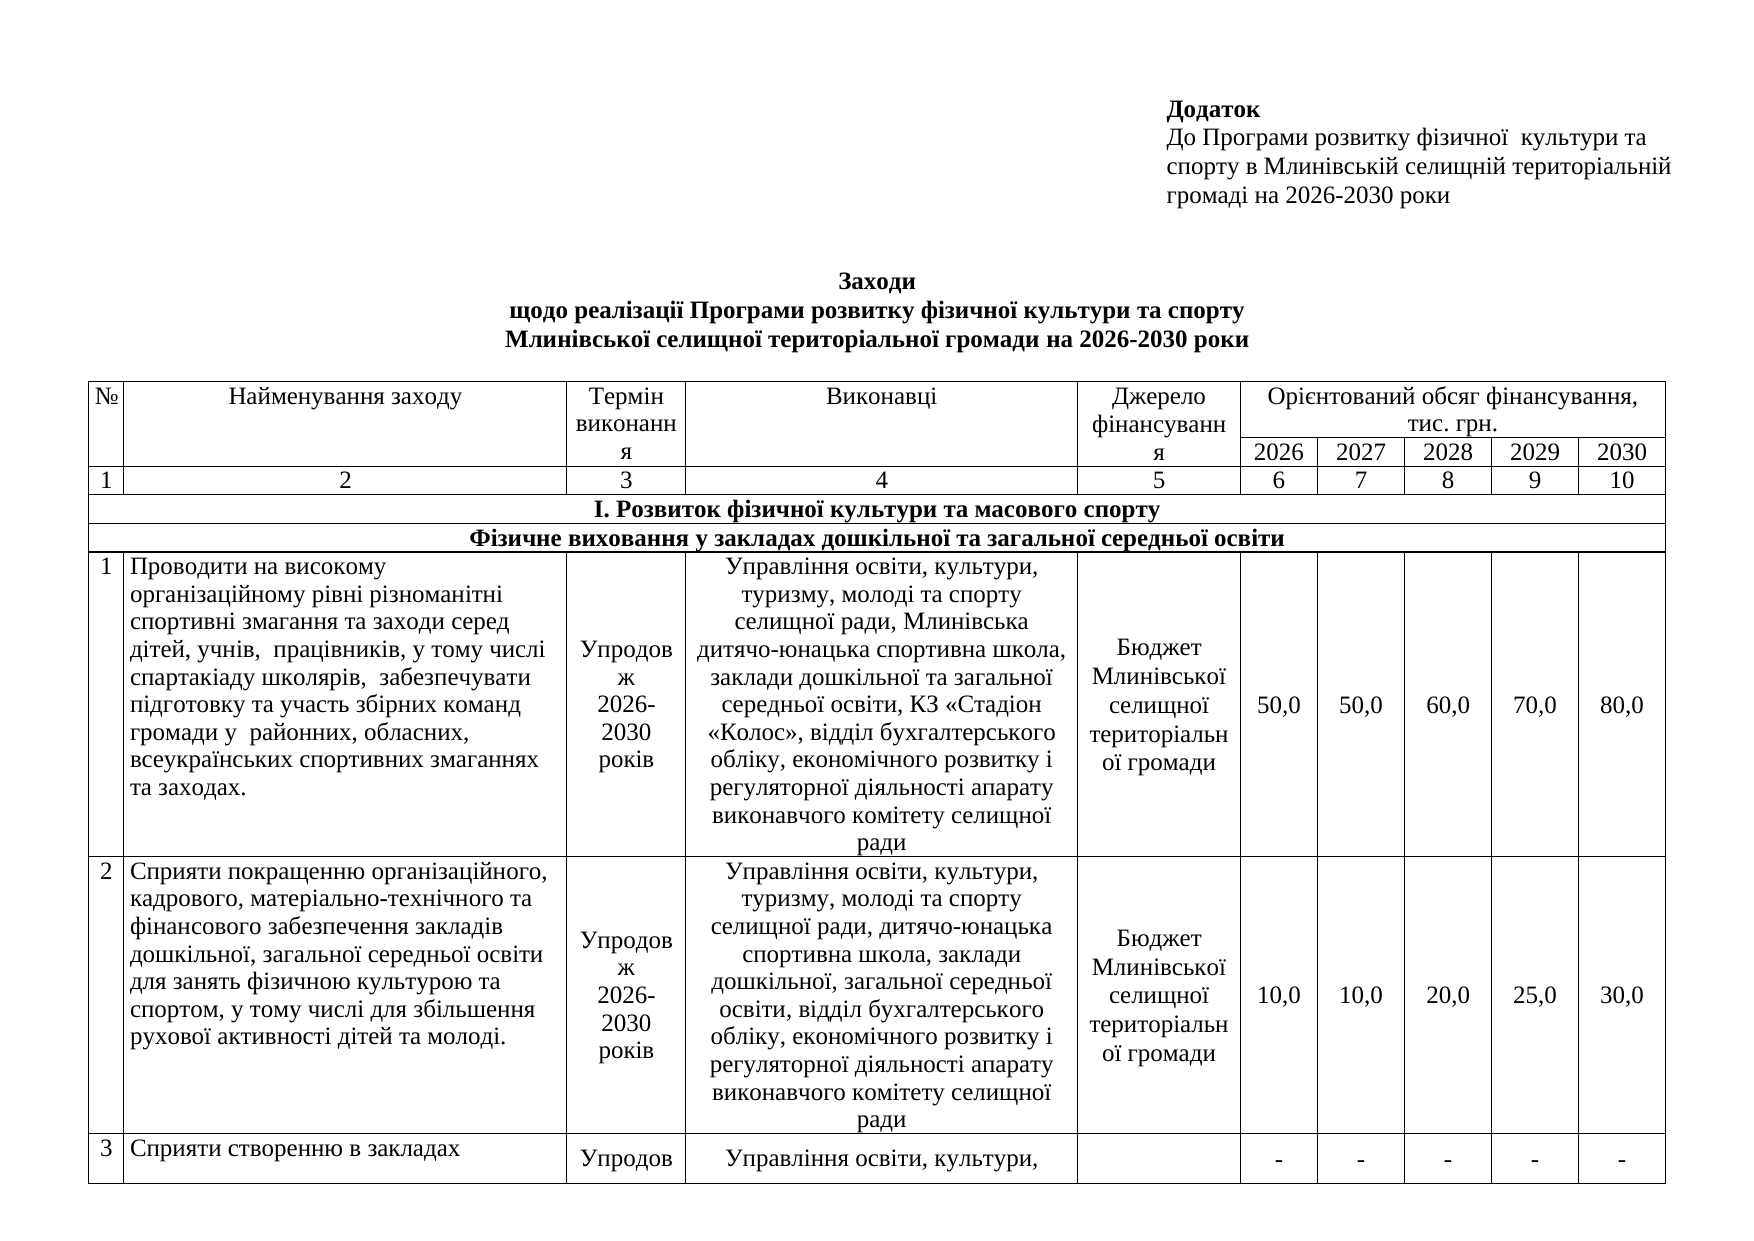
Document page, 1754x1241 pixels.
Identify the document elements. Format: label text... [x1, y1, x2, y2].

table_header Найменування заходу [124, 382, 566, 466]
table_cell 2030 [1579, 438, 1665, 466]
table_header Термін виконання [567, 382, 685, 466]
table_cell Фізичне виховання у закладах дошкільної та загальної середньої освіти [89, 524, 1665, 551]
table_cell 5 [1078, 467, 1240, 494]
table_cell 2 [89, 857, 123, 1133]
table_cell Бюджет Млинівської селищної територіальної громади [1078, 857, 1240, 1133]
table_cell 2026 [1241, 438, 1317, 466]
text До Програми розвитку фізичної культури та спорту в Млинівській селищній територіальній громаді на 2026-2030 роки [1166, 122, 1683, 209]
table_cell 2 [124, 467, 566, 494]
table_cell Бюджет Млинівської селищної територіальної громади [1078, 553, 1240, 856]
text Додаток [1166, 94, 1665, 122]
table_cell 20,0 [1405, 857, 1491, 1133]
table_cell [1078, 1134, 1240, 1182]
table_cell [686, 1134, 1077, 1182]
table_cell 30,0 [1579, 857, 1665, 1133]
table_header № [89, 382, 123, 466]
table_cell - [1492, 1134, 1578, 1182]
table_cell І. Розвиток фізичної культури та масового спорту [89, 495, 1665, 523]
table_cell Проводити на високому організаційному рівні різноманітні спортивні змагання та заходи серед дітей, учнів, працівників, у тому числі спартакіаду школярів, забезпечувати підготовку та участь збірних команд громади у районних, обласних, всеукраїнських спортивних змаганнях та заходах. [124, 553, 566, 856]
text Млинівської селищної територіальної громади на 2026-2030 роки [88, 324, 1665, 352]
table_cell 3 [89, 1134, 123, 1182]
table_cell Упродовж 2026-2030 років [567, 553, 685, 856]
table_cell Управління освіти, культури, туризму, молоді та спорту селищної ради, дитячо-юнацька спортивна школа, заклади дошкільної, загальної середньої освіти, відділ бухгалтерського обліку, економічного розвитку і регуляторної діяльності апарату виконавчого комітету селищної ради [686, 857, 1077, 1133]
table_cell 60,0 [1405, 553, 1491, 856]
table_cell Управління освіти, культури, туризму, молоді та спорту селищної ради, Млинівська дитячо-юнацька спортивна школа, заклади дошкільної та загальної середньої освіти, КЗ «Стадіон «Колос», відділ бухгалтерського обліку, економічного розвитку і регуляторної діяльності апарату виконавчого комітету селищної ради [686, 553, 1077, 856]
table_header Джерело фінансування [1078, 382, 1240, 466]
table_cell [567, 1134, 685, 1182]
table_cell 8 [1405, 467, 1491, 494]
table_cell - [1318, 1134, 1404, 1182]
text Заходи щодо реалізації Програми розвитку фізичної культури та спорту [88, 266, 1665, 324]
table_cell 25,0 [1492, 857, 1578, 1133]
table_cell Упродовж 2026-2030 років [567, 857, 685, 1133]
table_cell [124, 1134, 566, 1182]
table_cell 7 [1318, 467, 1404, 494]
table_cell 80,0 [1579, 553, 1665, 856]
table_cell - [1241, 1134, 1317, 1182]
table_cell 2029 [1492, 438, 1578, 466]
table_cell 1 [89, 553, 123, 856]
table_header Орієнтований обсяг фінансування, тис. грн. [1241, 382, 1665, 437]
table_cell - [1405, 1134, 1491, 1182]
table_cell 70,0 [1492, 553, 1578, 856]
table_cell 6 [1241, 467, 1317, 494]
table_cell 10,0 [1241, 857, 1317, 1133]
table_cell 2028 [1405, 438, 1491, 466]
table_cell 50,0 [1318, 553, 1404, 856]
table_cell 9 [1492, 467, 1578, 494]
table_cell 10,0 [1318, 857, 1404, 1133]
table_cell 4 [686, 467, 1077, 494]
table_cell 2027 [1318, 438, 1404, 466]
table_cell - [1579, 1134, 1665, 1182]
table_cell 3 [567, 467, 685, 494]
table_cell Сприяти покращенню організаційного, кадрового, матеріально-технічного та фінансового забезпечення закладів дошкільної, загальної середньої освіти для занять фізичною культурою та спортом, у тому числі для збільшення рухової активності дітей та молоді. [124, 857, 566, 1133]
table_cell 50,0 [1241, 553, 1317, 856]
table_cell 1 [89, 467, 123, 494]
table_header Виконавці [686, 382, 1077, 466]
table_cell 10 [1579, 467, 1665, 494]
